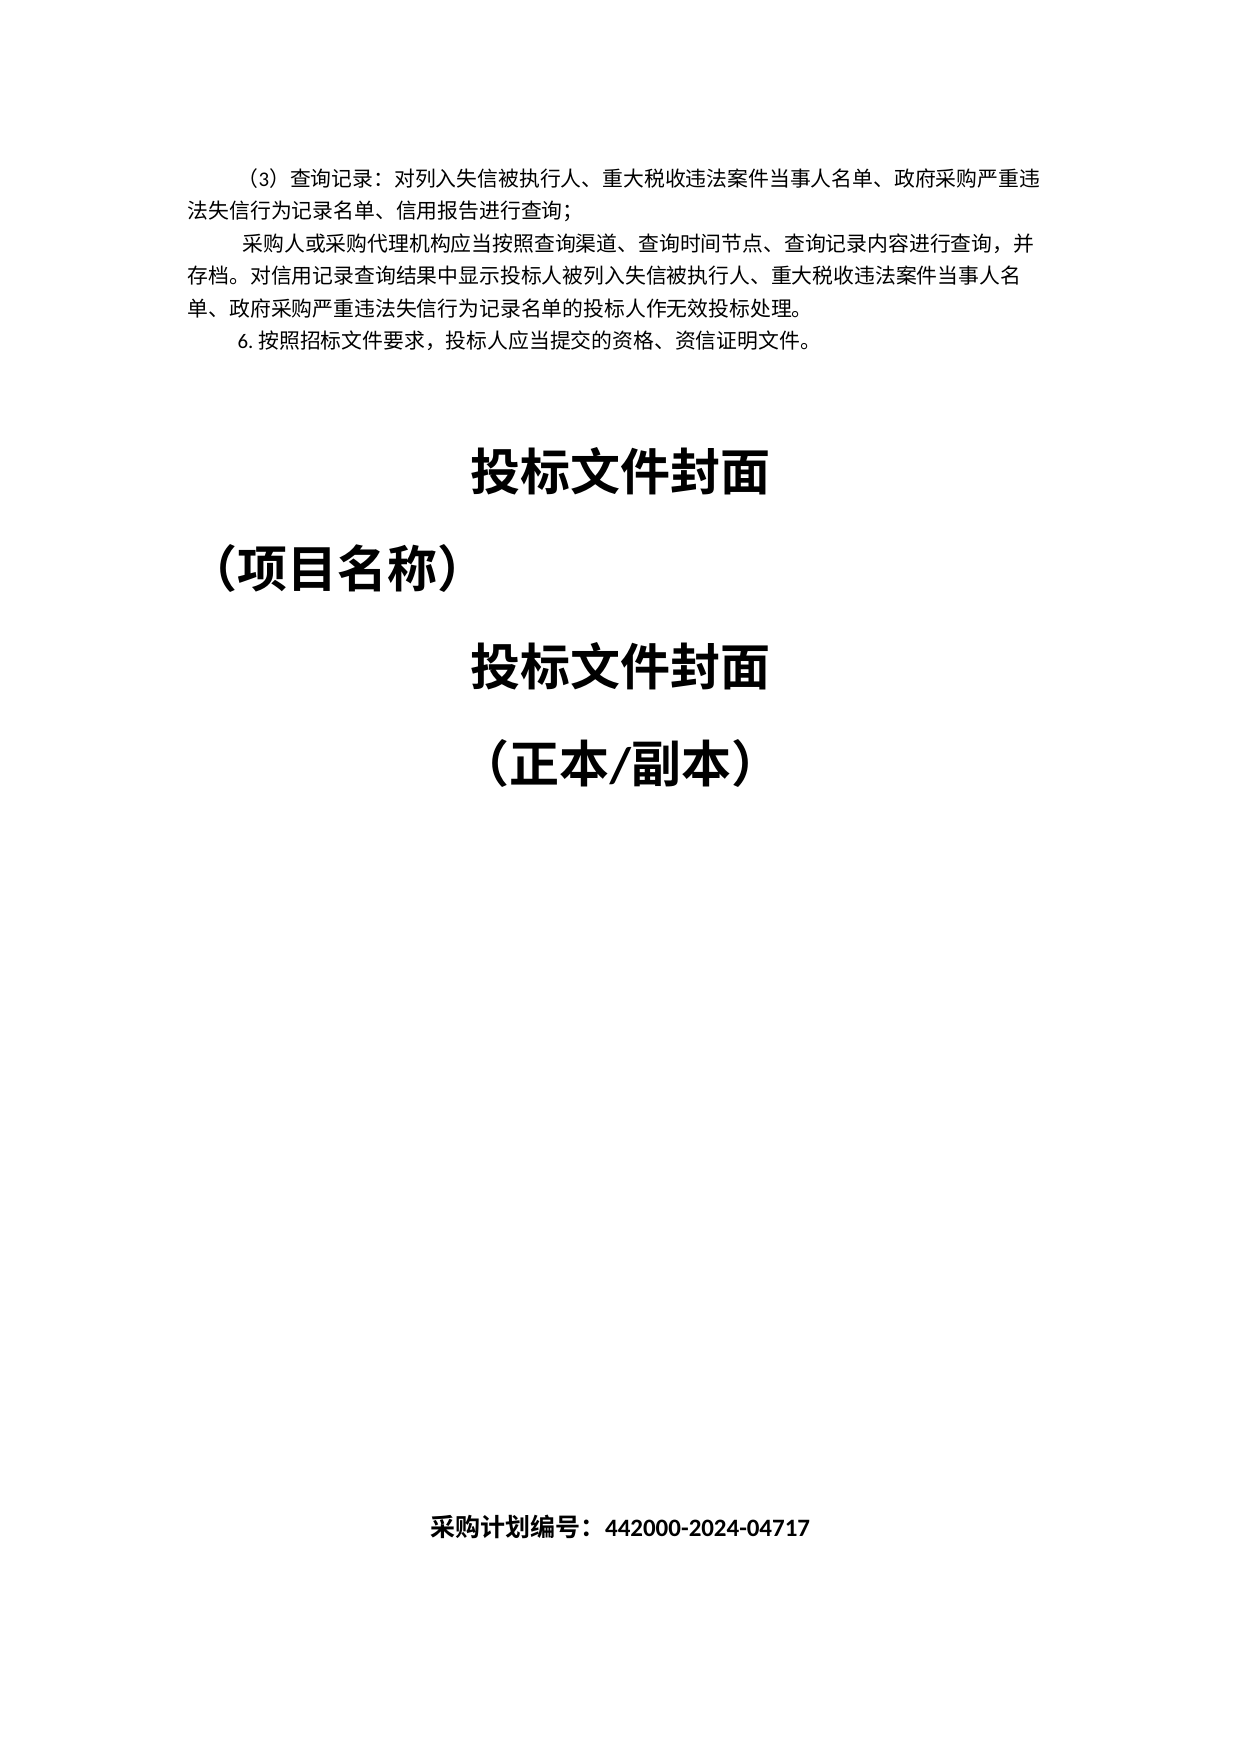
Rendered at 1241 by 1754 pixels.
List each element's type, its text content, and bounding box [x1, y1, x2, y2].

text （项目名称） [187, 519, 1053, 617]
text 采购计划编号：442000-2024-04717 [187, 1494, 1053, 1559]
text （正本/副本） [187, 714, 1053, 1494]
text 采购人或采购代理机构应当按照查询渠道、查询时间节点、查询记录内容进行查询，并存档。对信用记录查询结果中显示投标人被列入失信被执行人、重大税收违法案件当事人名单、政府采购严重违法失信行为记录名单的投标人作无效投标处理。 [187, 227, 1053, 324]
text 6. 按照招标文件要求，投标人应当提交的资格、资信证明文件。 [187, 324, 1053, 357]
text 投标文件封面 [187, 617, 1053, 714]
text （3）查询记录：对列入失信被执行人、重大税收违法案件当事人名单、政府采购严重违法失信行为记录名单、信用报告进行查询； [187, 162, 1053, 227]
text 投标文件封面 [187, 422, 1053, 519]
